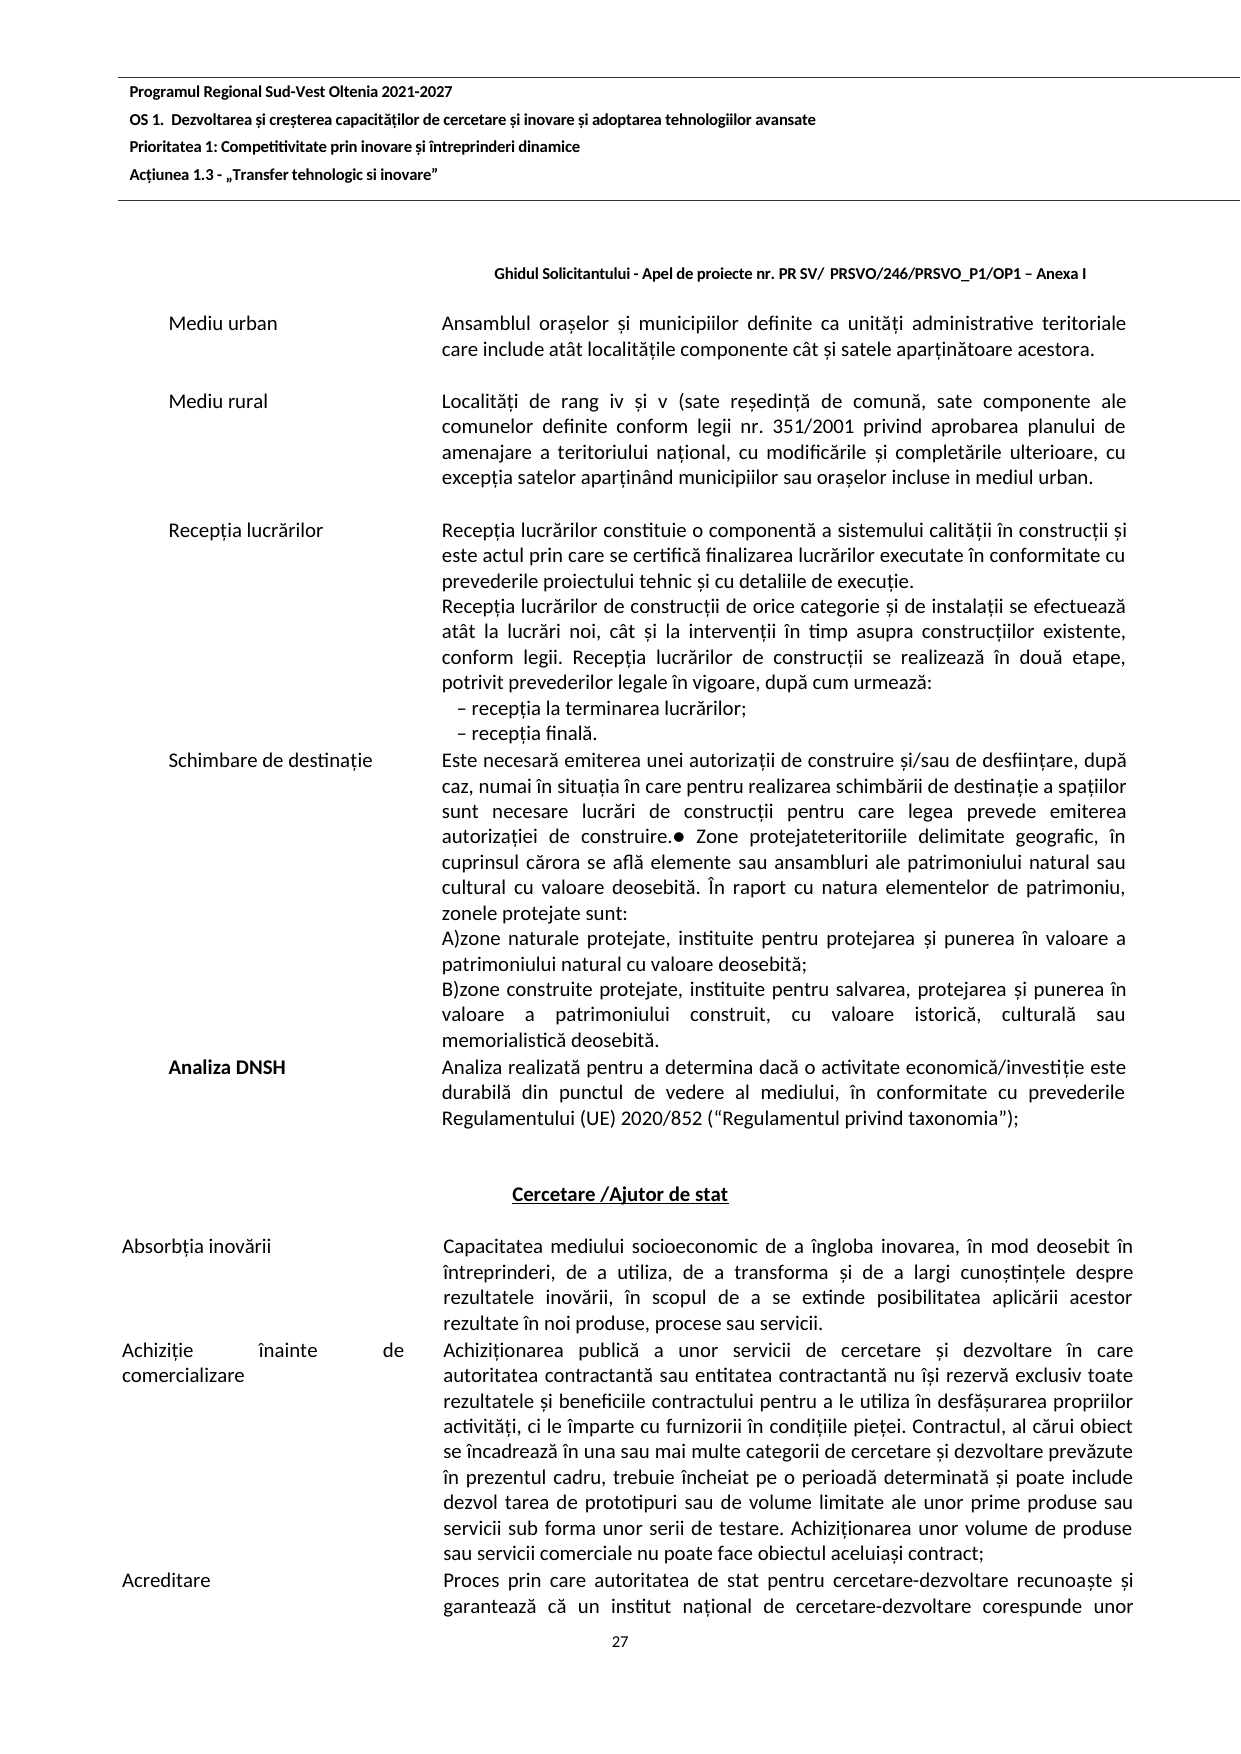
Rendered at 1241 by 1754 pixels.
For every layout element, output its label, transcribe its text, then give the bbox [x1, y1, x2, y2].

table_cell Ansamblul oraşelor şi municipiilor definite ca unităţi administrative teritoriale care include atât localităţile componente cât şi satele aparţinătoare acestora. [440, 309, 1143, 387]
table_cell Mediu urban [148, 309, 440, 387]
table_header Capacitatea mediului socioeconomic de a îngloba inovarea, în mod deosebit în întreprinderi, de a utiliza, de a transforma şi de a largi cunoştinţele despre rezultatele inovării, în scopul de a se extinde posibilitatea aplicării acestor rezultate în noi produse, procese sau servicii. [424, 1232, 1153, 1335]
table_cell Recepţia lucrărilor constituie o componentă a sistemului calităţii în construcţii şi este actul prin care se certifică finalizarea lucrărilor executate în conformitate cu prevederile proiectului tehnic şi cu detaliile de execuţie. Recepţia lucrărilor de construcţii de orice categorie şi de instalaţii se efectuează atât la lucrări noi, cât şi la intervenţii în timp asupra construcţiilor existente, conform legii. Recepţia lucrărilor de construcţii se realizează în două etape, potrivit prevederilor legale în vigoare, după cum urmează: – recepţia la terminarea lucrărilor; – recepţia finală. [440, 515, 1143, 746]
text Cercetare /Ajutor de stat [148, 1181, 1092, 1207]
table_header Absorbţia inovării [103, 1232, 424, 1335]
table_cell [424, 1566, 1153, 1618]
table_cell Achiziționarea publică a unor servicii de cercetare și dezvoltare în care autoritatea contractantă sau entitatea contractantă nu își rezervă exclusiv toate rezultatele și beneficiile contractului pentru a le utiliza în desfășurarea propriilor activități, ci le împarte cu furnizorii în condițiile pieței. Contractul, al cărui obiect se încadrează în una sau mai multe categorii de cercetare și dezvoltare prevăzute în prezentul cadru, trebuie încheiat pe o perioadă determinată și poate include dezvol tarea de prototipuri sau de volume limitate ale unor prime produse sau servicii sub forma unor serii de testare. Achiziționarea unor volume de produse sau servicii comerciale nu poate face obiectul aceluiași contract; [424, 1335, 1153, 1566]
table_cell Recepţia lucrărilor [148, 515, 440, 746]
table_cell Este necesară emiterea unei autorizaţii de construire şi/sau de desfiinţare, după caz, numai în situaţia în care pentru realizarea schimbării de destinaţie a spaţiilor sunt necesare lucrări de construcţii pentru care legea prevede emiterea autorizaţiei de construire.● Zone protejateteritoriile delimitate geografic, în cuprinsul cărora se află elemente sau ansambluri ale patrimoniului natural sau cultural cu valoare deosebită. În raport cu natura elementelor de patrimoniu, zonele protejate sunt: A)zone naturale protejate, instituite pentru protejarea şi punerea în valoare a patrimoniului natural cu valoare deosebită; B)zone construite protejate, instituite pentru salvarea, protejarea şi punerea în valoare a patrimoniului construit, cu valoare istorică, culturală sau memorialistică deosebită. [440, 746, 1143, 1052]
table_cell Achiziție înainte de comercializare [103, 1335, 424, 1566]
table_cell Analiza DNSH [148, 1053, 440, 1130]
table_cell Mediu rural [148, 387, 440, 515]
table_cell Schimbare de destinaţie [148, 746, 440, 1052]
table_cell Acreditare [103, 1566, 424, 1618]
table_cell Analiza realizată pentru a determina dacă o activitate economică/investiţie este durabilă din punctul de vedere al mediului, în conformitate cu prevederile Regulamentului (UE) 2020/852 (“Regulamentul privind taxonomia”); [440, 1053, 1143, 1130]
